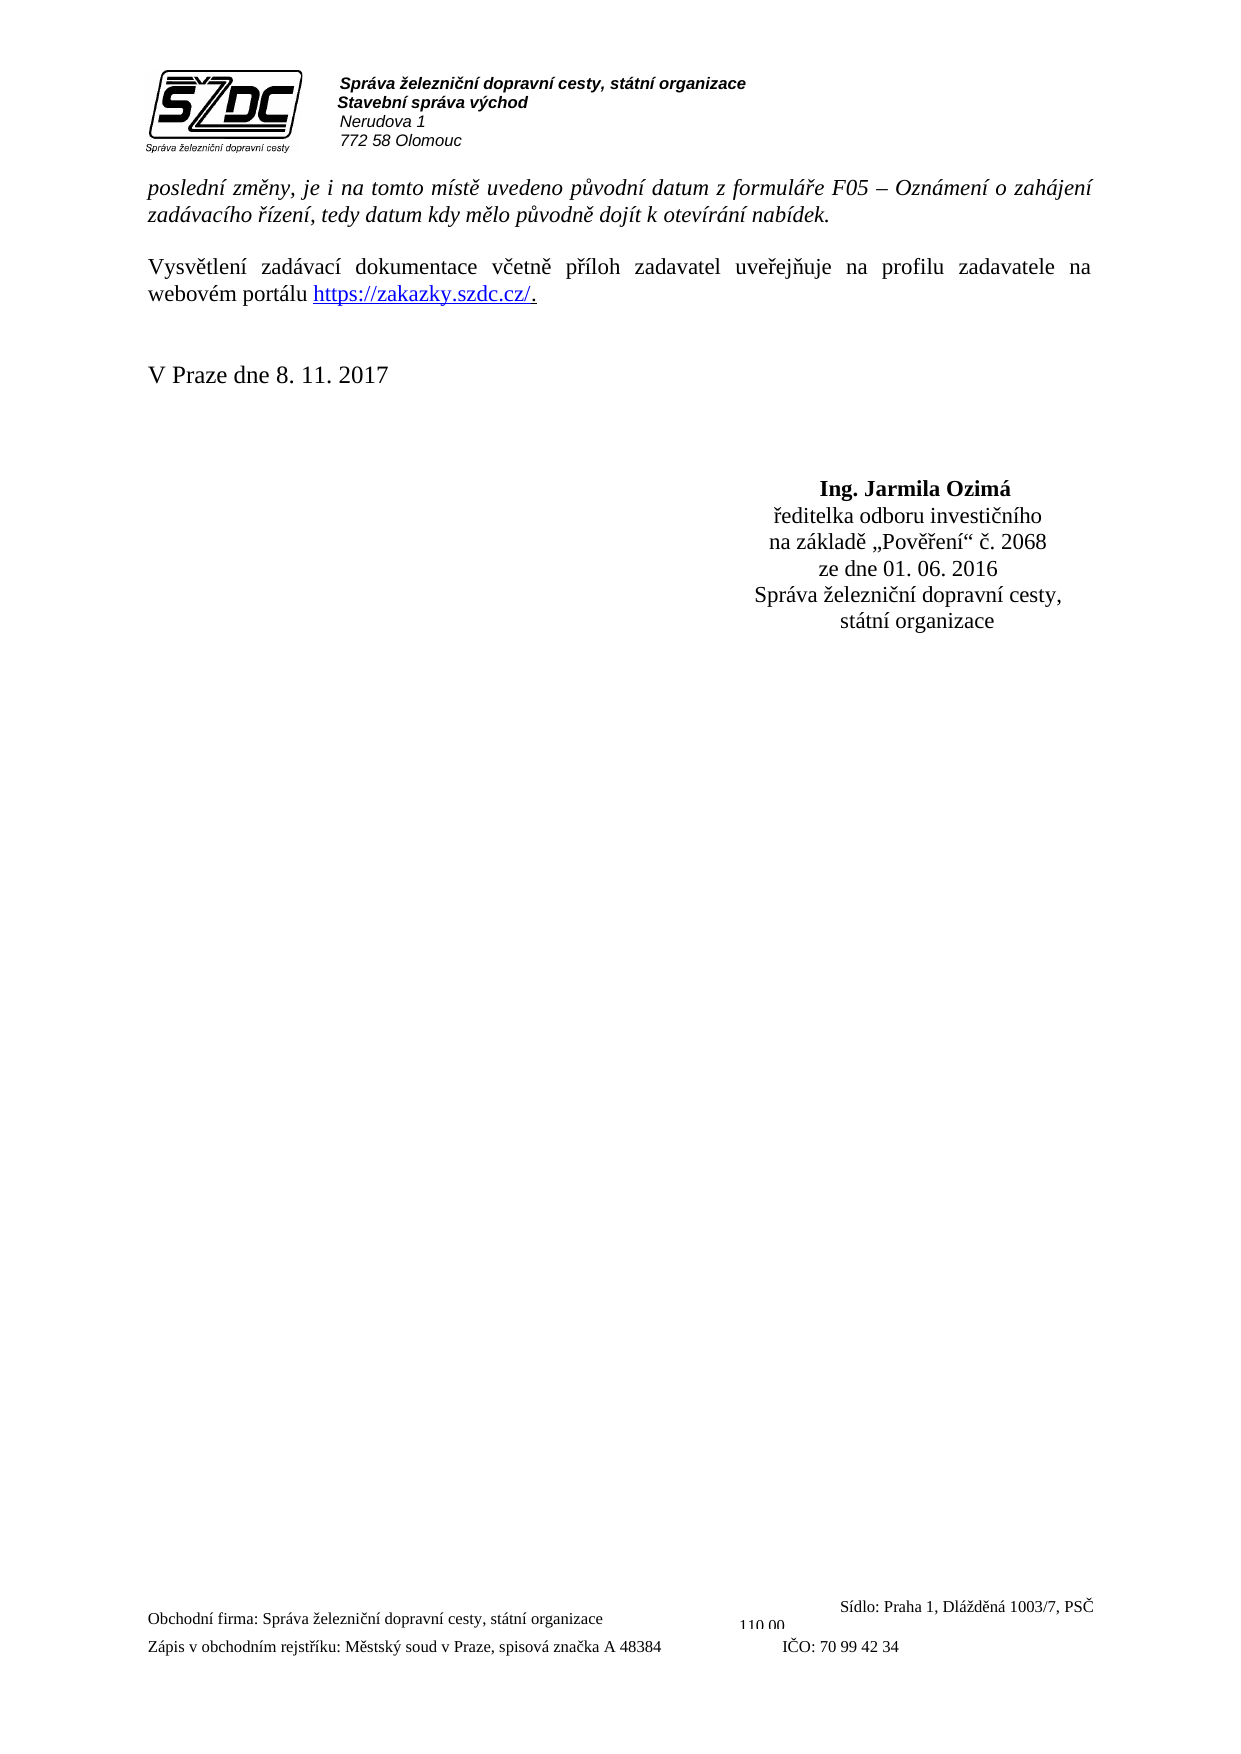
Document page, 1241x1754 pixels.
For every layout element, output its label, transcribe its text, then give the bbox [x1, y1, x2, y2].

text na základě „Pověření“ č. 2068 [664, 528, 1093, 554]
text Správa železniční dopravní cesty, [664, 581, 1093, 607]
picture [145, 69, 303, 153]
text Vysvětlení zadávací dokumentace včetně příloh zadavatel uveřejňuje na profilu zadavatele na webovém portálu https://zakazky.szdc.cz/. [148, 253, 1093, 306]
text ředitelka odboru investičního [664, 502, 1093, 528]
text Ing. Jarmila Ozimá [664, 476, 1093, 502]
text státní organizace [811, 607, 1093, 634]
text V Praze dne 8. 11. 2017 [148, 361, 1093, 389]
text ze dne 01. 06. 2016 [664, 554, 1093, 581]
